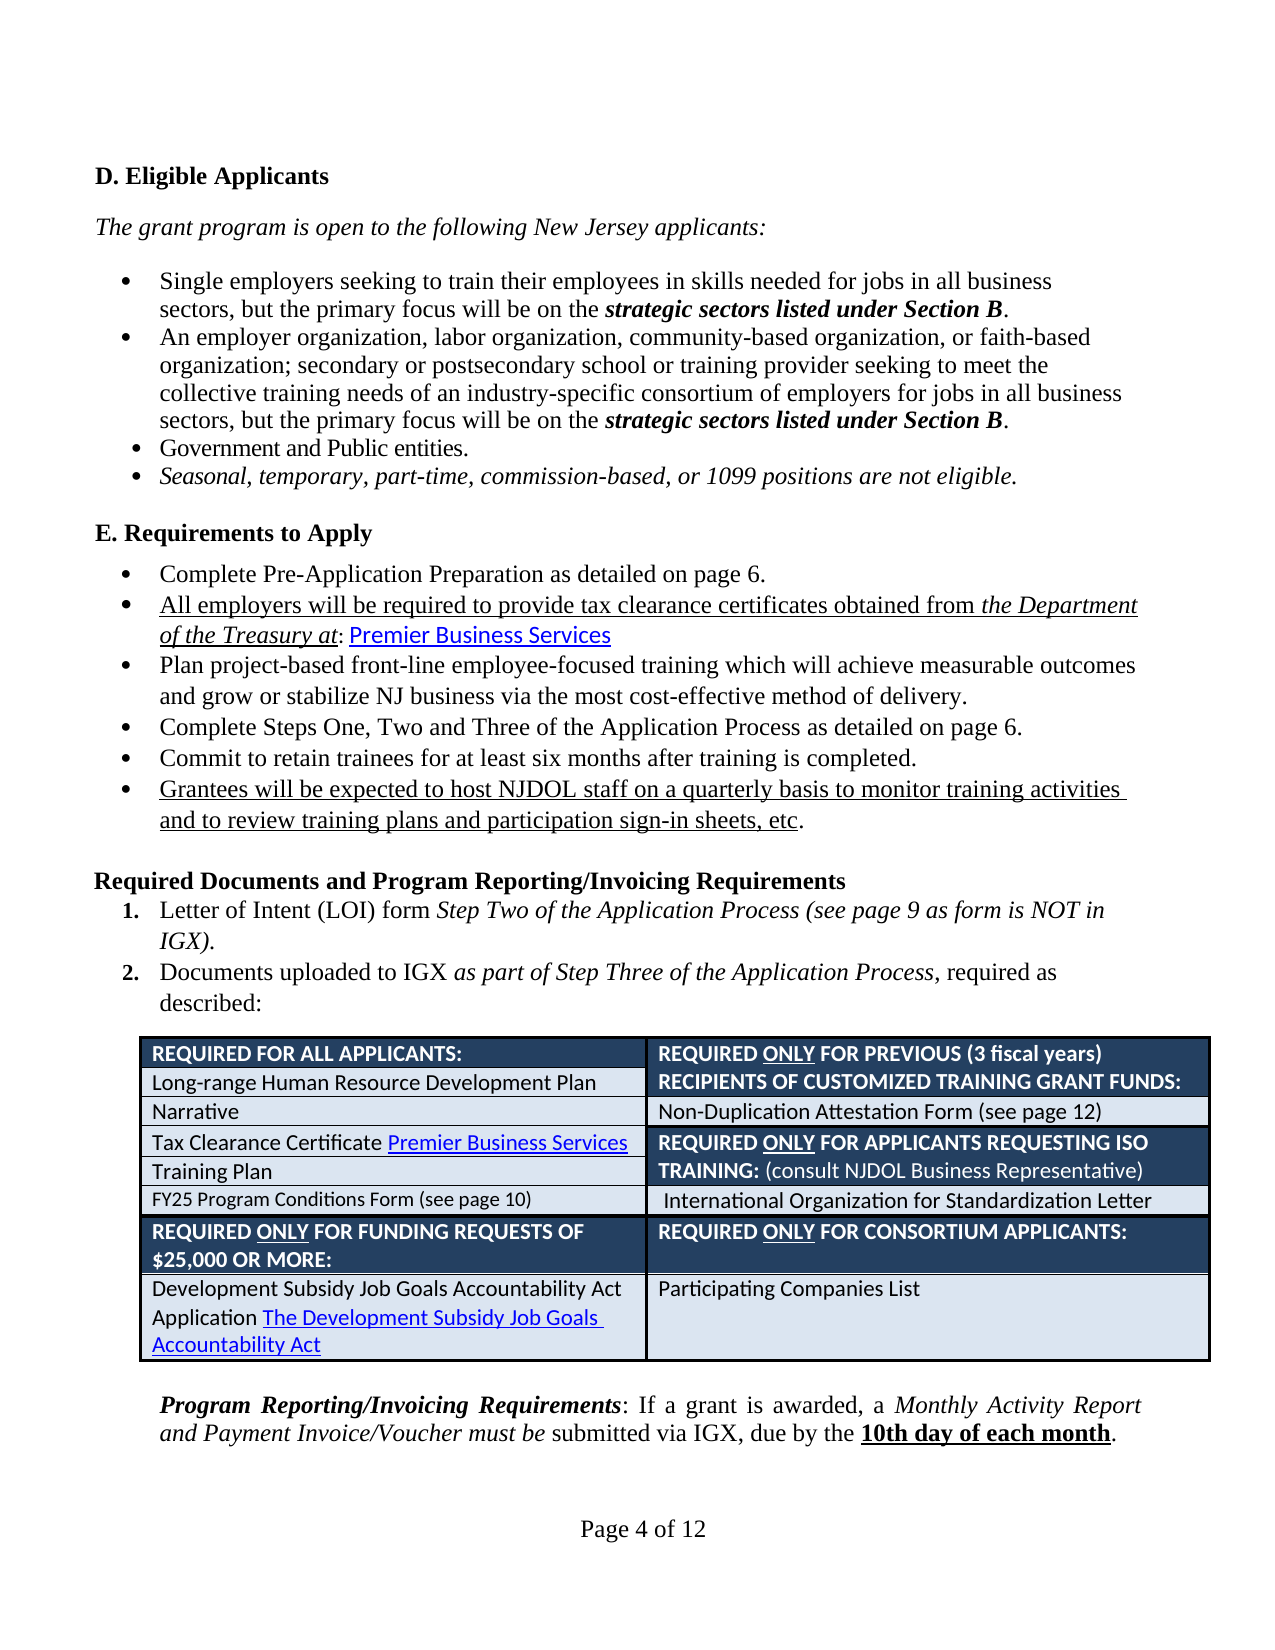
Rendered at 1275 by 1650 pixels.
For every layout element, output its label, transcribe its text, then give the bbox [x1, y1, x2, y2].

list An employer organization, labor organization, community-based organization, or faith-based organization; secondary or postsecondary school or training provider seeking to meet the collective training needs of an industry-specific consortium of employers for jobs in all business sectors, but the primary focus will be on the strategic sectors listed under Section B. [122, 323, 1125, 434]
table_cell Training Plan [142, 1157, 645, 1185]
list Complete Pre-Application Preparation as detailed on page 6. [122, 559, 1144, 588]
list Grantees will be expected to host NJDOL staff on a quarterly basis to monitor training activities and to review training plans and participation sign-in sheets, etc. [122, 774, 1144, 834]
table_cell Narrative [142, 1097, 645, 1125]
subtitle Eligible Applicants [95, 162, 1134, 190]
list All employers will be required to provide tax clearance certificates obtained from the Department of the Treasury at: Premier Business Services [122, 591, 1144, 650]
table_cell REQUIRED ONLY FOR APPLICANTS REQUESTING ISO TRAINING: (consult NJDOL Business Representative) [648, 1128, 1208, 1185]
table_cell Participating Companies List [648, 1275, 1208, 1359]
list Complete Steps One, Two and Three of the Application Process as detailed on page 6. [122, 712, 1144, 741]
subtitle Requirements to Apply [95, 518, 1134, 547]
text The grant program is open to the following New Jersey applicants: [95, 214, 1125, 241]
table_cell Long-range Human Resource Development Plan [142, 1068, 645, 1096]
table_cell Tax Clearance Certificate Premier Business Services [142, 1126, 645, 1156]
table_cell REQUIRED ONLY FOR CONSORTIUM APPLICANTS: [648, 1218, 1208, 1273]
subtitle Required Documents and Program Reporting/Invoicing Requirements [94, 866, 1144, 895]
table_cell REQUIRED ONLY FOR FUNDING REQUESTS OF $25,000 OR MORE: [142, 1218, 645, 1273]
table_cell FY25 Program Conditions Form (see page 10) [142, 1186, 645, 1214]
list Government and Public entities. [132, 434, 1125, 462]
list Commit to retain trainees for at least six months after training is completed. [122, 743, 1144, 772]
table_cell Development Subsidy Job Goals Accountability Act Application The Development Subsidy Job Goals Accountability Act [142, 1275, 645, 1359]
table_cell International Organization for Standardization Letter [648, 1186, 1208, 1214]
table_header REQUIRED FOR ALL APPLICANTS: [142, 1039, 645, 1067]
list Documents uploaded to IGX as part of Step Three of the Application Process, required as described: [122, 957, 1144, 1017]
list Plan project-based front-line employee-focused training which will achieve measurable outcomes and grow or stabilize NJ business via the most cost-effective method of delivery. [122, 650, 1144, 709]
table_header REQUIRED ONLY FOR PREVIOUS (3 fiscal years) RECIPIENTS OF CUSTOMIZED TRAINING GRANT FUNDS: [648, 1039, 1208, 1096]
list Letter of Intent (LOI) form Step Two of the Application Process (see page 9 as form is NOT in IGX). [122, 895, 1144, 955]
text Program Reporting/Invoicing Requirements: If a grant is awarded, a Monthly Activity Report and Payment Invoice/Voucher must be submitted via IGX, due by the 10th day of each month. [159, 1390, 1144, 1447]
list Single employers seeking to train their employees in skills needed for jobs in all business sectors, but the primary focus will be on the strategic sectors listed under Section B. [122, 267, 1125, 323]
list Seasonal, temporary, part-time, commission-based, or 1099 positions are not eligible. [132, 462, 1125, 490]
table_cell Non-Duplication Attestation Form (see page 12) [648, 1097, 1208, 1125]
